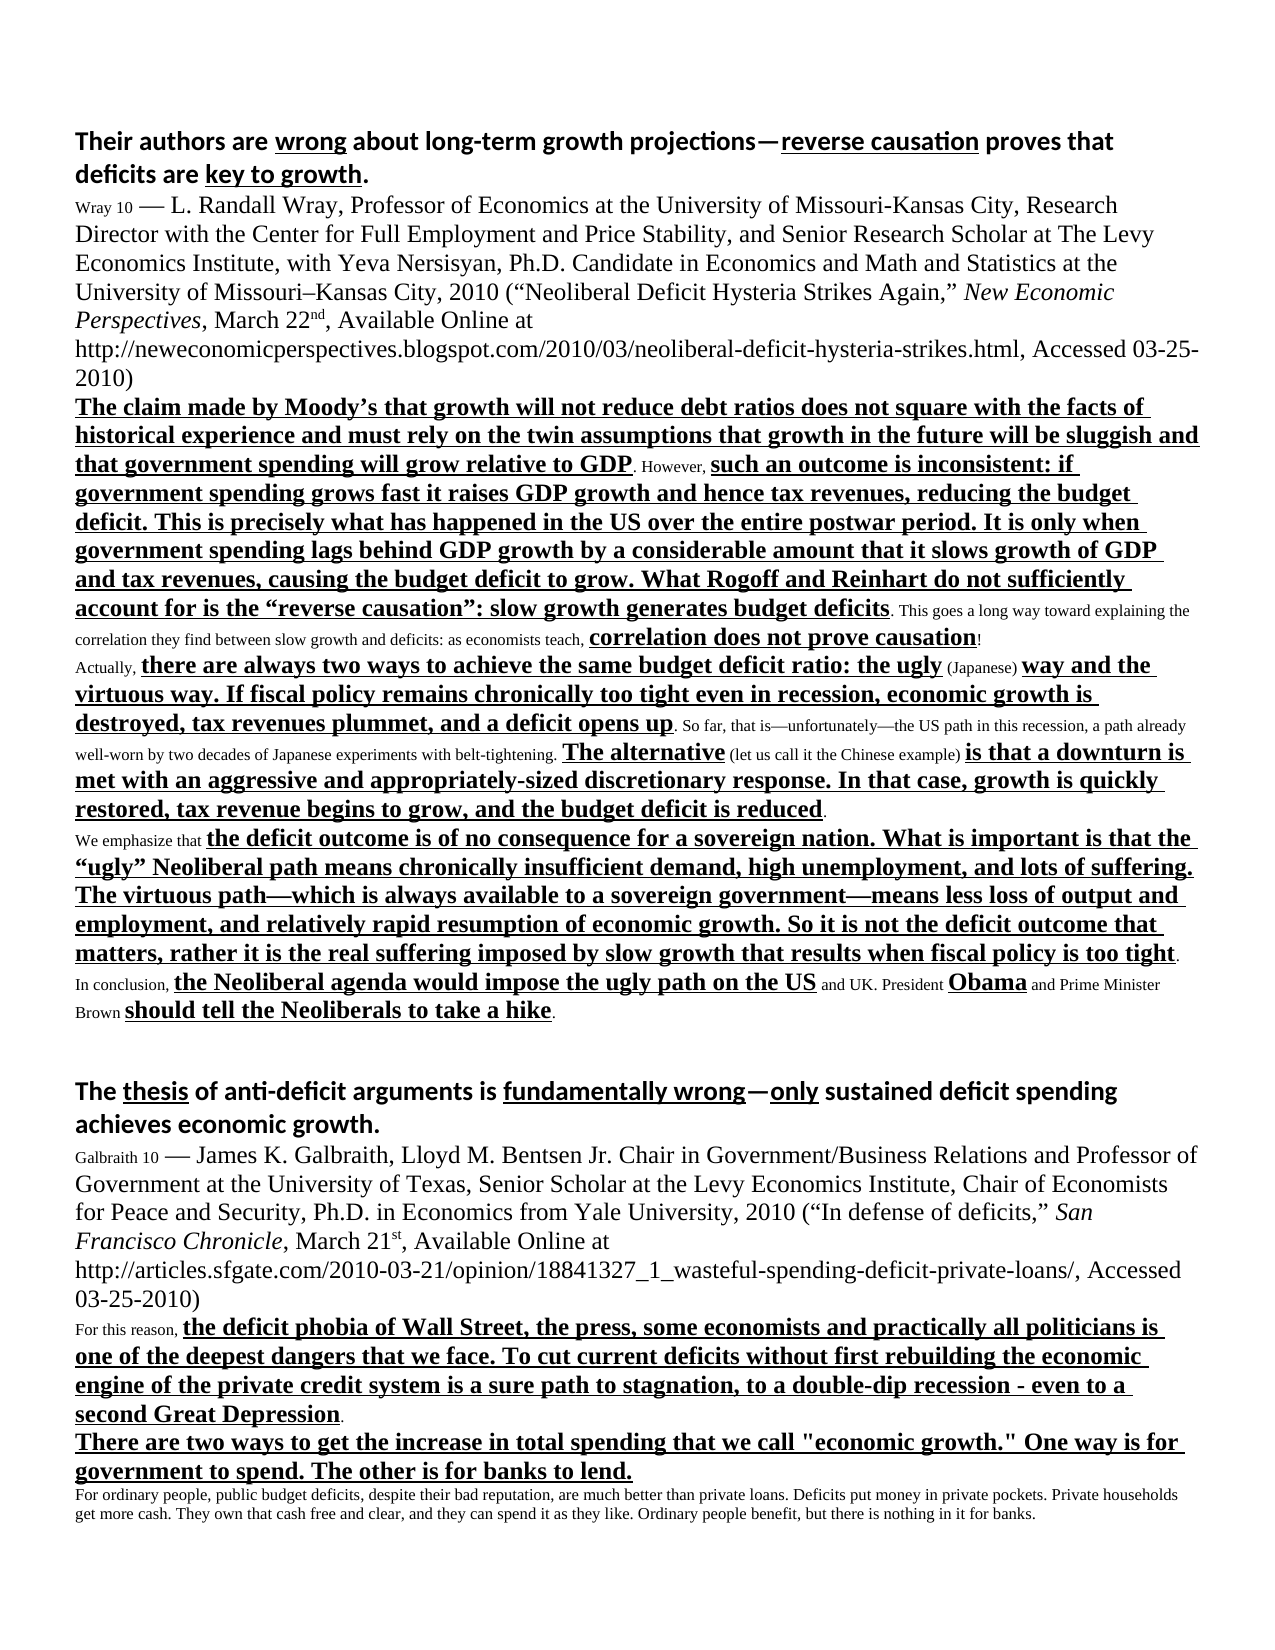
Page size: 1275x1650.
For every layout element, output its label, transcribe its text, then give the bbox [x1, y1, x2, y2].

text In conclusion, the Neoliberal agenda would impose the ugly path on the US and UK. President Obama and Prime Minister Brown should tell the Neoliberals to take a hike. [75, 967, 1200, 1024]
text Galbraith 10 — James K. Galbraith, Lloyd M. Bentsen Jr. Chair in Government/Business Relations and Professor of Government at the University of Texas, Senior Scholar at the Levy Economics Institute, Chair of Economists for Peace and Security, Ph.D. in Economics from Yale University, 2010 (“In defense of deficits,” San Francisco Chronicle, March 21st, Available Online at http://articles.sfgate.com/2010-03-21/opinion/18841327_1_wasteful-spending-deficit-private-loans/, Accessed 03-25-2010) [75, 1140, 1200, 1312]
text Wray 10 — L. Randall Wray, Professor of Economics at the University of Missouri-Kansas City, Research Director with the Center for Full Employment and Price Stability, and Senior Research Scholar at The Levy Economics Institute, with Yeva Nersisyan, Ph.D. Candidate in Economics and Math and Statistics at the University of Missouri–Kansas City, 2010 (“Neoliberal Deficit Hysteria Strikes Again,” New Economic Perspectives, March 22nd, Available Online at http://neweconomicperspectives.blogspot.com/2010/03/neoliberal-deficit-hysteria-strikes.html, Accessed 03-25-2010) [75, 191, 1200, 392]
subtitle The thesis of anti-deficit arguments is fundamentally wrong—only sustained deficit spending achieves economic growth. [75, 1074, 1200, 1140]
text For this reason, the deficit phobia of Wall Street, the press, some economists and practically all politicians is one of the deepest dangers that we face. To cut current deficits without first rebuilding the economic engine of the private credit system is a sure path to stagnation, to a double-dip recession - even to a second Great Depression. [75, 1312, 1200, 1427]
text The claim made by Moody’s that growth will not reduce debt ratios does not square with the facts of historical experience and must rely on the twin assumptions that growth in the future will be sluggish and that government spending will grow relative to GDP. However, such an outcome is inconsistent: if government spending grows fast it raises GDP growth and hence tax revenues, reducing the budget deficit. This is precisely what has happened in the US over the entire postwar period. It is only when government spending lags behind GDP growth by a considerable amount that it slows growth of GDP and tax revenues, causing the budget deficit to grow. What Rogoff and Reinhart do not sufficiently account for is the “reverse causation”: slow growth generates budget deficits. This goes a long way toward explaining the correlation they find between slow growth and deficits: as economists teach, correlation does not prove causation! [75, 447, 1200, 651]
text We emphasize that the deficit outcome is of no consequence for a sovereign nation. What is important is that the “ugly” Neoliberal path means chronically insufficient demand, high unemployment, and lots of suffering. The virtuous path—which is always available to a sovereign government—means less loss of output and employment, and relatively rapid resumption of economic growth. So it is not the deficit outcome that matters, rather it is the real suffering imposed by slow growth that results when fiscal policy is too tight. [75, 823, 1200, 967]
text The claim made by Moody’s that growth will not reduce debt ratios does not square with the facts of historical experience and must rely on the twin assumptions that growth in the future will be sluggish and that government spending will grow relative to GDP. However, such an outcome is inconsistent: if government spending grows fast it raises GDP growth and hence tax revenues, reducing the budget deficit. This is precisely what has happened in the US over the entire postwar period. It is only when government spending lags behind GDP growth by a considerable amount that it slows growth of GDP and tax revenues, causing the budget deficit to grow. What Rogoff and Reinhart do not sufficiently account for is the “reverse causation”: slow growth generates budget deficits. This goes a long way toward explaining the correlation they find between slow growth and deficits: as economists teach, correlation does not prove causation! [75, 392, 1200, 446]
subtitle Their authors are wrong about long-term growth projections—reverse causation proves that deficits are key to growth. [75, 124, 1200, 191]
text There are two ways to get the increase in total spending that we call "economic growth." One way is for government to spend. The other is for banks to lend. [75, 1427, 1200, 1485]
text For ordinary people, public budget deficits, despite their bad reputation, are much better than private loans. Deficits put money in private pockets. Private households get more cash. They own that cash free and clear, and they can spend it as they like. Ordinary people benefit, but there is nothing in it for banks. [75, 1485, 1200, 1523]
text Actually, there are always two ways to achieve the same budget deficit ratio: the ugly (Japanese) way and the virtuous way. If fiscal policy remains chronically too tight even in recession, economic growth is destroyed, tax revenues plummet, and a deficit opens up. So far, that is—unfortunately—the US path in this recession, a path already well-worn by two decades of Japanese experiments with belt-tightening. The alternative (let us call it the Chinese example) is that a downturn is met with an aggressive and appropriately-sized discretionary response. In that case, growth is quickly restored, tax revenue begins to grow, and the budget deficit is reduced. [75, 651, 1200, 823]
